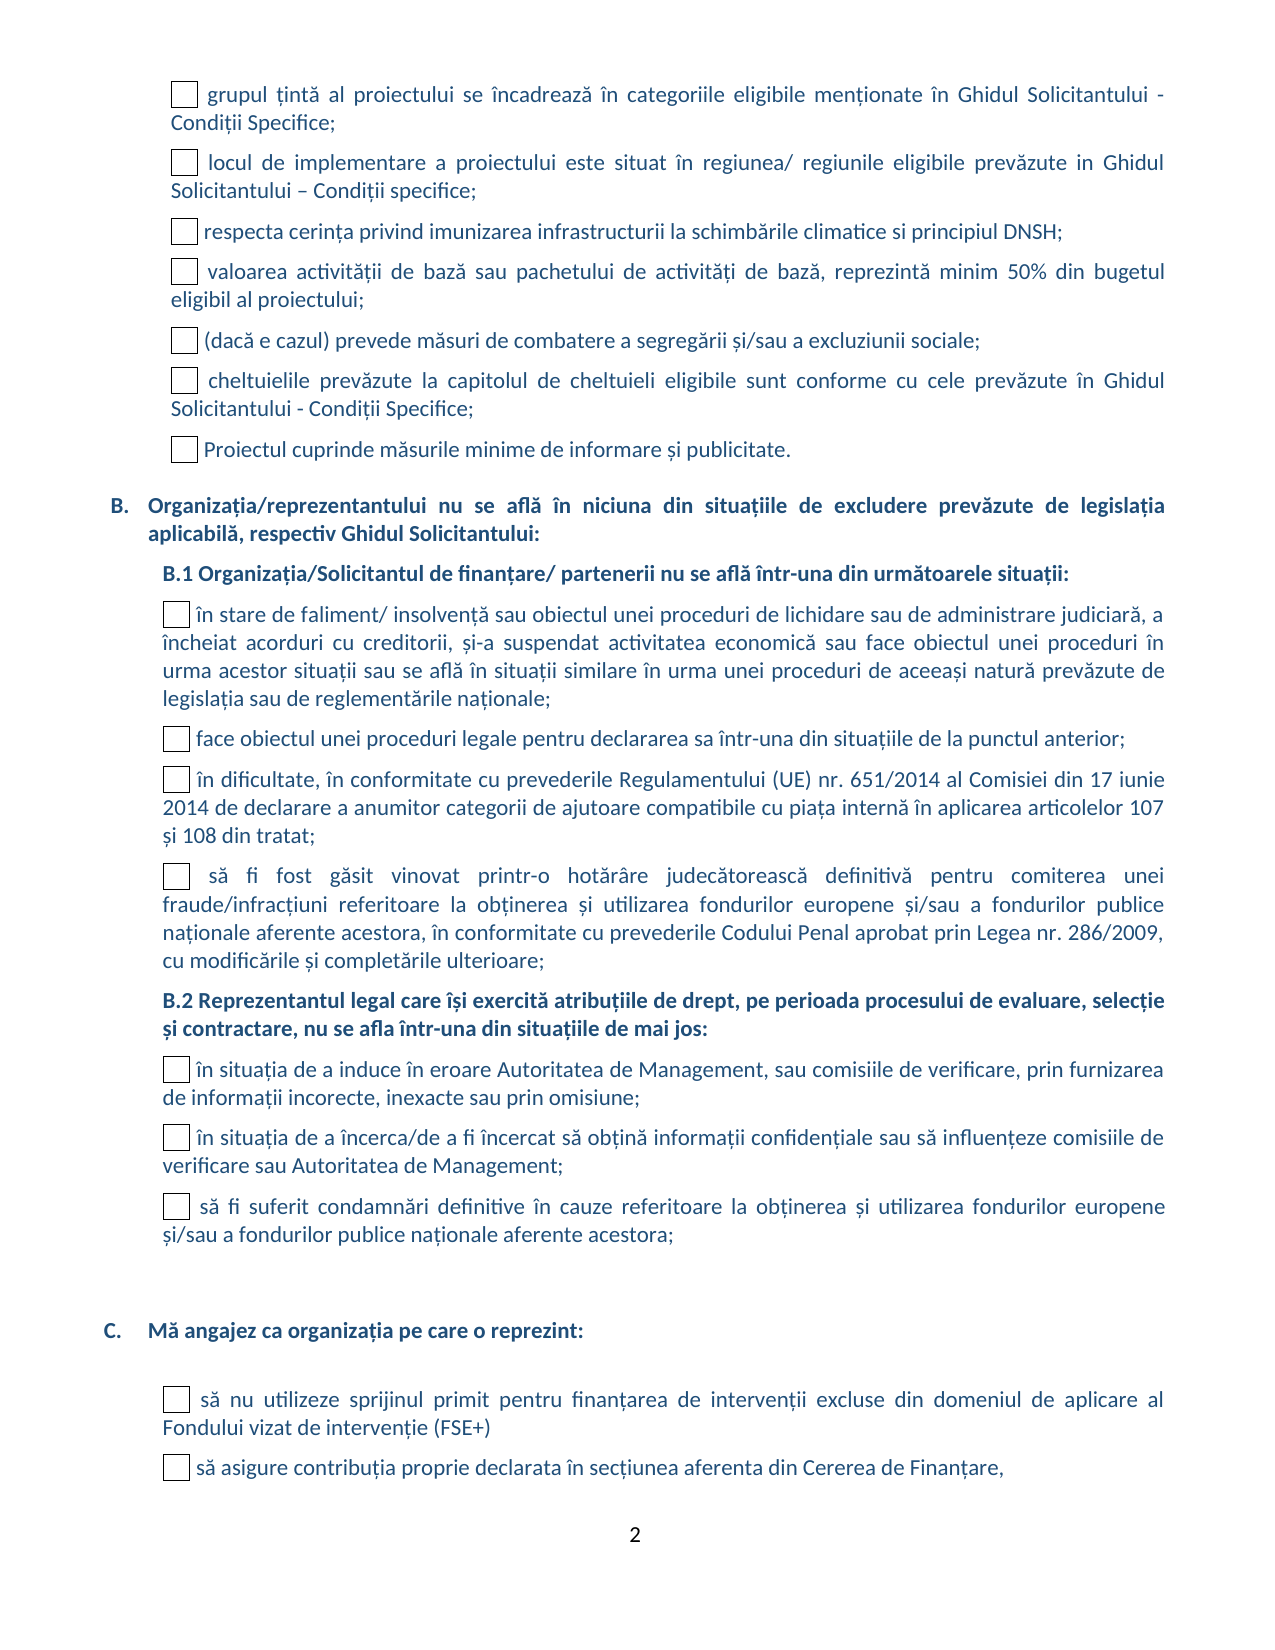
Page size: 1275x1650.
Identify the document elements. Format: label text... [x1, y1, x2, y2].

list B.2 Reprezentantul legal care își exercită atribuțiile de drept, pe perioada procesului de evaluare, selecție și contractare, nu se afla într-una din situațiile de mai jos: [162, 986, 1167, 1042]
list Proiectul cuprinde măsurile minime de informare și publicitate. [171, 435, 1167, 463]
list în stare de faliment/ insolvență sau obiectul unei proceduri de lichidare sau de administrare judiciară, a încheiat acorduri cu creditorii, și-a suspendat activitatea economică sau face obiectul unei proceduri în urma acestor situații sau se află în situații similare în urma unei proceduri de aceeași natură prevăzute de legislația sau de reglementările naționale; [162, 600, 1167, 712]
list cheltuielile prevăzute la capitolul de cheltuieli eligibile sunt conforme cu cele prevăzute în Ghidul Solicitantului - Condiții Specifice; [171, 366, 1167, 422]
list locul de implementare a proiectului este situat în regiunea/ regiunile eligibile prevăzute in Ghidul Solicitantului – Condiții specifice; [171, 148, 1167, 204]
list B.1 Organizația/Solicitantul de finanțare/ partenerii nu se află într-una din următoarele situații: [162, 559, 1167, 587]
list în situația de a induce în eroare Autoritatea de Management, sau comisiile de verificare, prin furnizarea de informații incorecte, inexacte sau prin omisiune; [162, 1055, 1167, 1111]
list să asigure contribuția proprie declarata în secțiunea aferenta din Cererea de Finanțare, [162, 1453, 1167, 1482]
list să fi suferit condamnări definitive în cauze referitoare la obținerea și utilizarea fondurilor europene și/sau a fondurilor publice naționale aferente acestora; [162, 1192, 1167, 1248]
list valoarea activității de bază sau pachetului de activități de bază, reprezintă minim 50% din bugetul eligibil al proiectului; [171, 257, 1167, 313]
list să nu utilizeze sprijinul primit pentru finanțarea de intervenții excluse din domeniul de aplicare al Fondului vizat de intervenție (FSE+) [162, 1385, 1167, 1441]
list în dificultate, în conformitate cu prevederile Regulamentului (UE) nr. 651/2014 al Comisiei din 17 iunie 2014 de declarare a anumitor categorii de ajutoare compatibile cu piața internă în aplicarea articolelor 107 și 108 din tratat; [162, 765, 1167, 849]
list (dacă e cazul) prevede măsuri de combatere a segregării și/sau a excluziunii sociale; [171, 326, 1167, 354]
list respecta cerința privind imunizarea infrastructurii la schimbările climatice si principiul DNSH; [171, 217, 1167, 245]
list face obiectul unei proceduri legale pentru declararea sa într-una din situațiile de la punctul anterior; [162, 724, 1167, 753]
list grupul țintă al proiectului se încadrează în categoriile eligibile menționate în Ghidul Solicitantului - Condiții Specifice; [171, 80, 1167, 136]
list Organizația/reprezentantului nu se află în niciuna din situațiile de excludere prevăzute de legislația aplicabilă, respectiv Ghidul Solicitantului: [110, 491, 1167, 547]
list Mă angajez ca organizația pe care o reprezint: [103, 1316, 1167, 1344]
list să fi fost găsit vinovat printr-o hotărâre judecătorească definitivă pentru comiterea unei fraude/infracțiuni referitoare la obținerea și utilizarea fondurilor europene și/sau a fondurilor publice naționale aferente acestora, în conformitate cu prevederile Codului Penal aprobat prin Legea nr. 286/2009, cu modificările și completările ulterioare; [162, 862, 1167, 974]
list în situația de a încerca/de a fi încercat să obțină informații confidențiale sau să influențeze comisiile de verificare sau Autoritatea de Management; [162, 1123, 1167, 1179]
